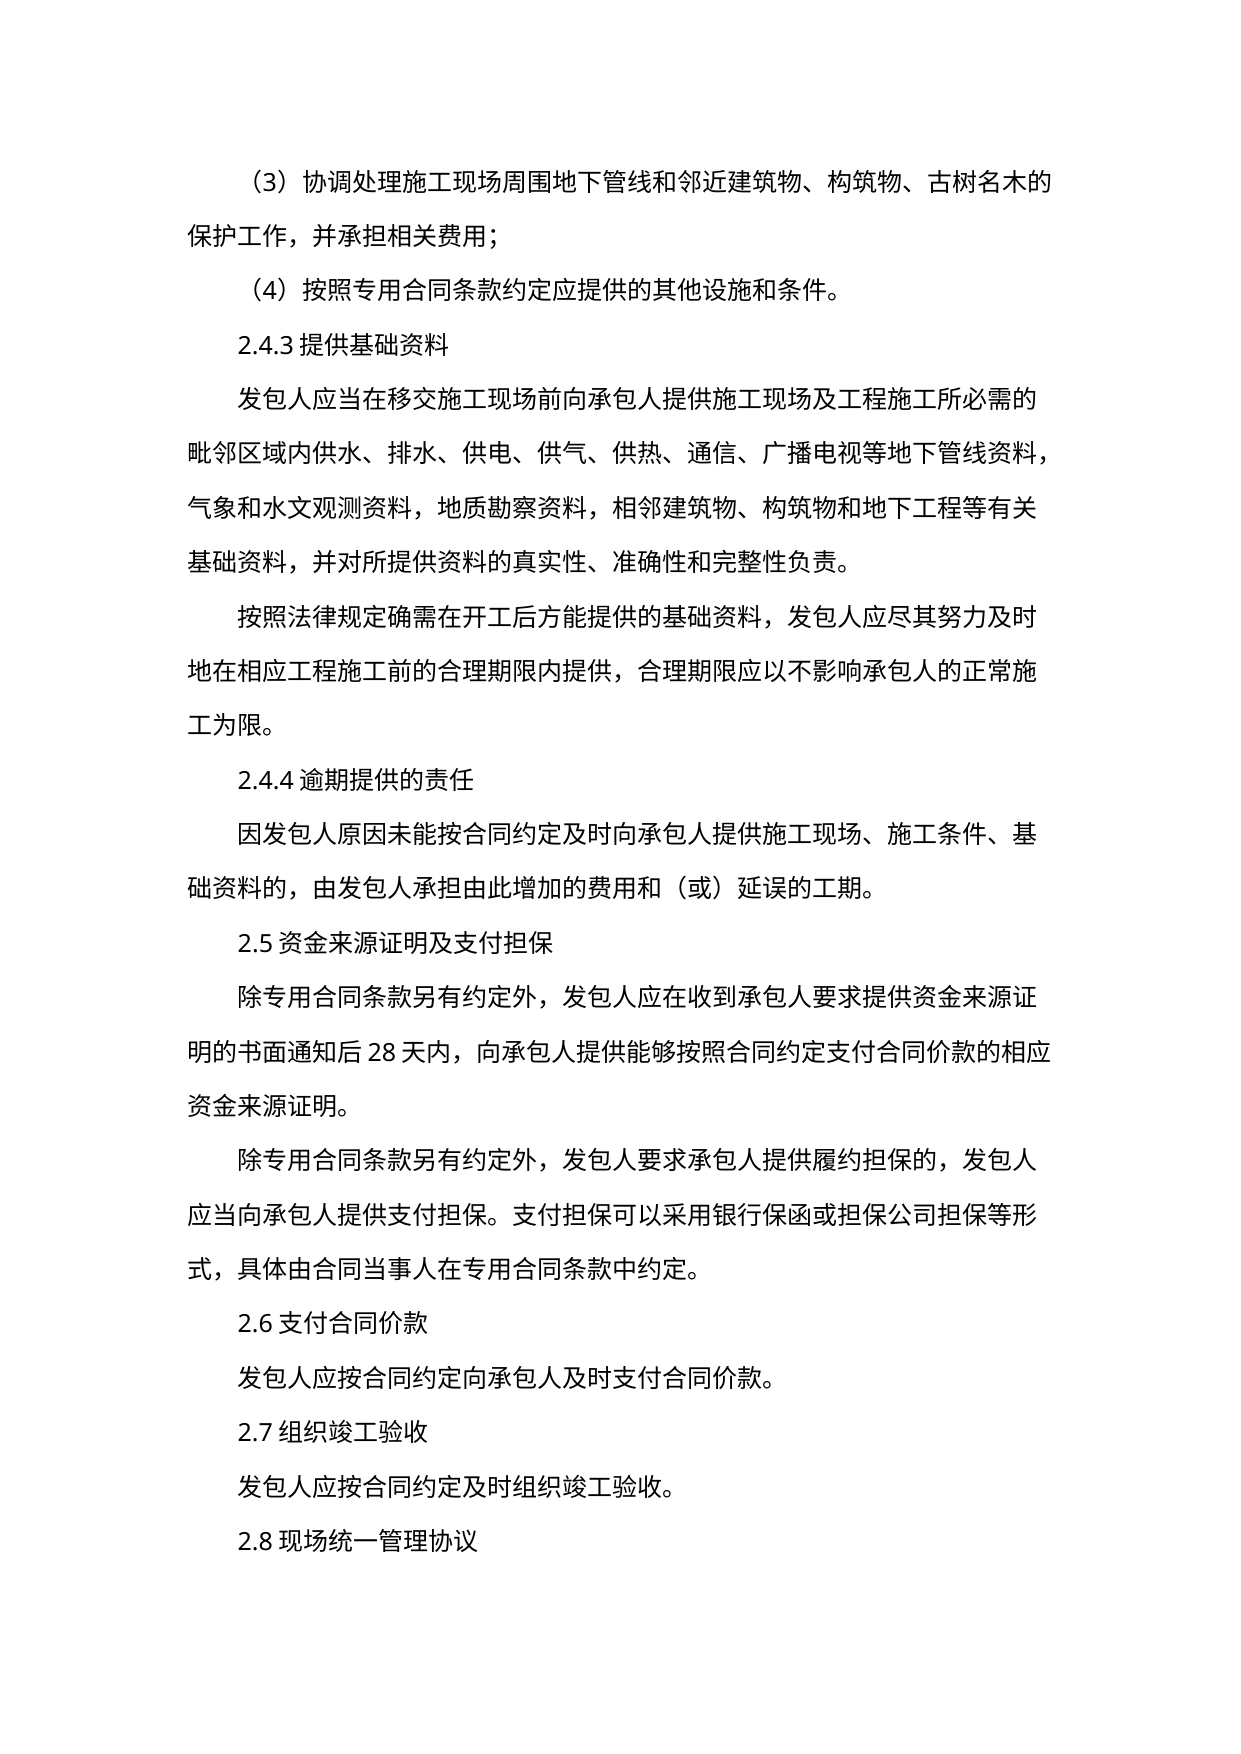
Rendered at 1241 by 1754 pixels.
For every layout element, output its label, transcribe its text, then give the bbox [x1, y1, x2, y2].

text 发包人应当在移交施工现场前向承包人提供施工现场及工程施工所必需的毗邻区域内供水、排水、供电、供气、供热、通信、广播电视等地下管线资料，气象和水文观测资料，地质勘察资料，相邻建筑物、构筑物和地下工程等有关基础资料，并对所提供资料的真实性、准确性和完整性负责。 [187, 379, 1053, 579]
text 除专用合同条款另有约定外，发包人要求承包人提供履约担保的，发包人应当向承包人提供支付担保。支付担保可以采用银行保函或担保公司担保等形式，具体由合同当事人在专用合同条款中约定。 [187, 1141, 1053, 1286]
text 2.7组织竣工验收 [187, 1413, 1053, 1449]
text 2.4.4逾期提供的责任 [187, 760, 1053, 796]
text 发包人应按合同约定向承包人及时支付合同价款。 [187, 1358, 1053, 1394]
text 2.6支付合同价款 [187, 1304, 1053, 1340]
text 因发包人原因未能按合同约定及时向承包人提供施工现场、施工条件、基础资料的，由发包人承担由此增加的费用和（或）延误的工期。 [187, 814, 1053, 905]
text （4）按照专用合同条款约定应提供的其他设施和条件。 [187, 271, 1053, 307]
text （3）协调处理施工现场周围地下管线和邻近建筑物、构筑物、古树名木的保护工作，并承担相关费用； [187, 162, 1053, 253]
text 2.5资金来源证明及支付担保 [187, 923, 1053, 959]
text 除专用合同条款另有约定外，发包人应在收到承包人要求提供资金来源证明的书面通知后28天内，向承包人提供能够按照合同约定支付合同价款的相应资金来源证明。 [187, 978, 1053, 1123]
text 发包人应按合同约定及时组织竣工验收。 [187, 1467, 1053, 1503]
text 2.8现场统一管理协议 [187, 1521, 1053, 1558]
text 2.4.3提供基础资料 [187, 325, 1053, 361]
text 按照法律规定确需在开工后方能提供的基础资料，发包人应尽其努力及时地在相应工程施工前的合理期限内提供，合理期限应以不影响承包人的正常施工为限。 [187, 597, 1053, 742]
